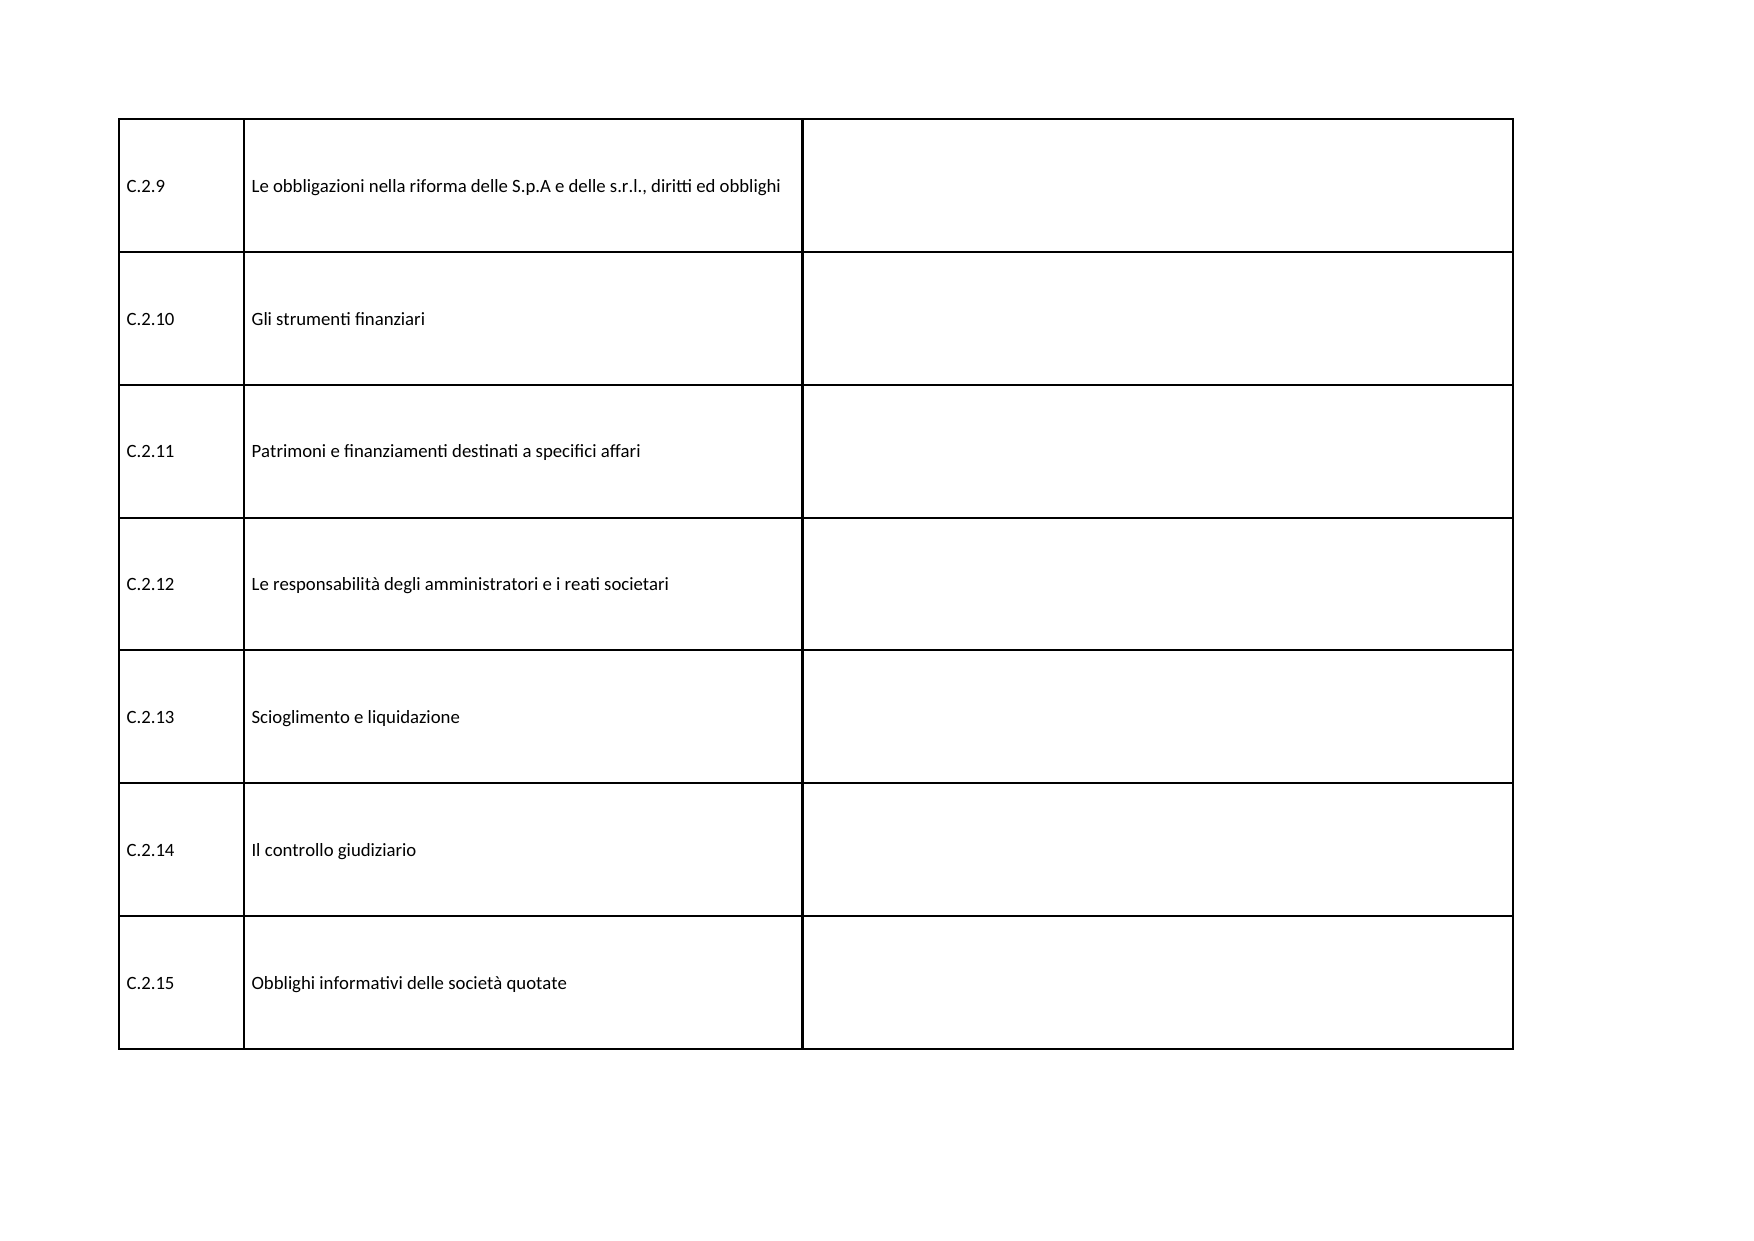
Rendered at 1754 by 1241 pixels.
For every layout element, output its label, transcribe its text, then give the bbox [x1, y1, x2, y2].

table_cell C.2.14 [120, 784, 243, 915]
table_cell [804, 784, 1512, 915]
table_cell C.2.13 [120, 651, 243, 782]
table_cell [804, 651, 1512, 782]
table_cell [804, 386, 1512, 517]
table_cell Le obbligazioni nella riforma delle S.p.A e delle s.r.l., diritti ed obblighi [245, 120, 801, 251]
table_cell C.2.10 [120, 253, 243, 384]
table_cell [804, 253, 1512, 384]
table_cell [804, 917, 1512, 1048]
table_cell Le responsabilità degli amministratori e i reati societari [245, 519, 801, 649]
table_cell Scioglimento e liquidazione [245, 651, 801, 782]
table_cell C.2.12 [120, 519, 243, 649]
table_cell [804, 519, 1512, 649]
table_cell [804, 120, 1512, 251]
table_cell C.2.9 [120, 120, 243, 251]
table_cell Il controllo giudiziario [245, 784, 801, 915]
table_cell Gli strumenti finanziari [245, 253, 801, 384]
table_cell Obblighi informativi delle società quotate [245, 917, 801, 1048]
table_cell C.2.11 [120, 386, 243, 517]
table_cell Patrimoni e finanziamenti destinati a specifici affari [245, 386, 801, 517]
table_cell C.2.15 [120, 917, 243, 1048]
